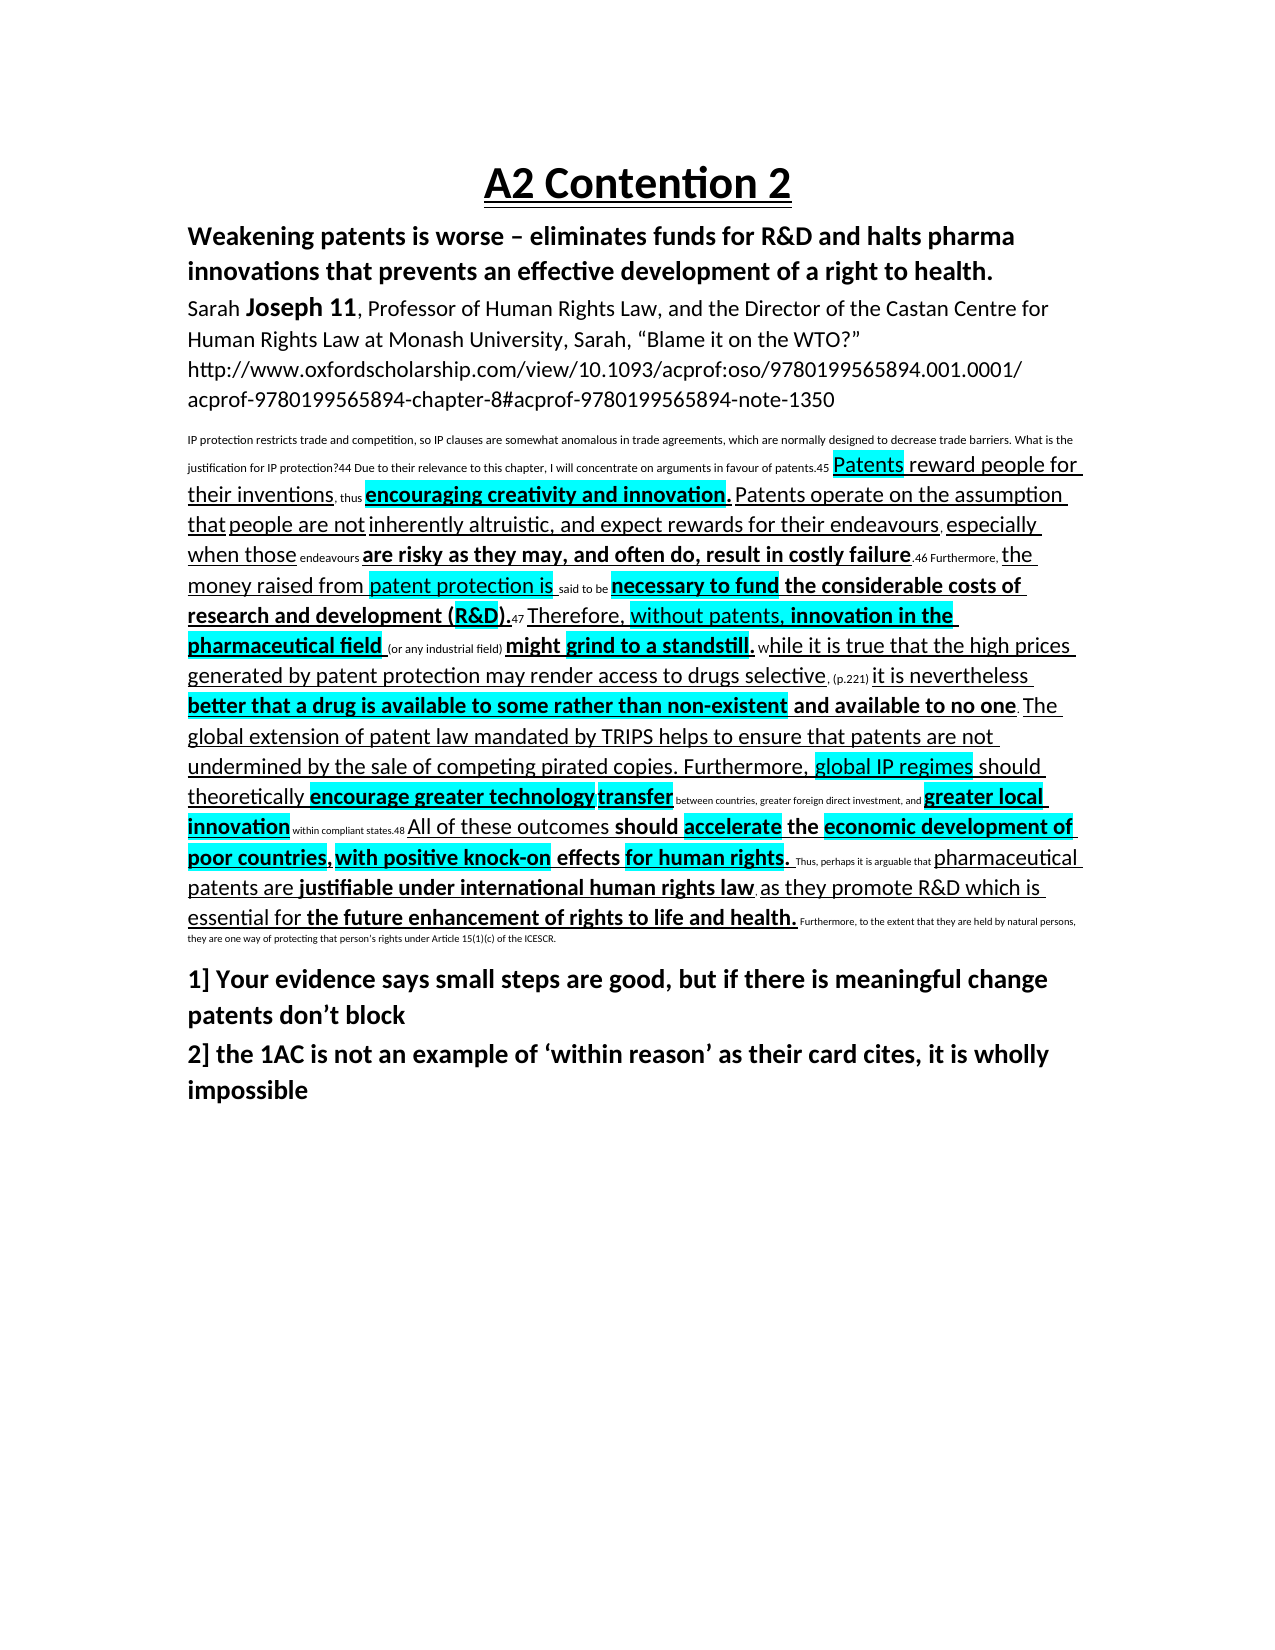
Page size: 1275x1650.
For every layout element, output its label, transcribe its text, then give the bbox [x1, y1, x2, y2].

subtitle A2 Contention 2 [187, 154, 1087, 210]
text IP protection restricts trade and competition, so IP clauses are somewhat anomalous in trade agreements, which are normally designed to decrease trade barriers. What is the justification for IP protection?44 Due to their relevance to this chapter, I will concentrate on arguments in favour of patents.45 Patents reward people for their inventions, thus encouraging creativity and innovation. Patents operate on the assumption that people are not inherently altruistic, and expect rewards for their endeavours, especially when those endeavours are risky as they may, and often do, result in costly failure.46 Furthermore, the money raised from patent protection is said to be necessary to fund the considerable costs of research and development (R&D).47 Therefore, without patents, innovation in the pharmaceutical field (or any industrial field) might grind to a standstill. While it is true that the high prices generated by patent protection may render access to drugs selective, (p.221) it is nevertheless better that a drug is available to some rather than non-existent and available to no one. The global extension of patent law mandated by TRIPS helps to ensure that patents are not undermined by the sale of competing pirated copies. Furthermore, global IP regimes should theoretically encourage greater technology transfer between countries, greater foreign direct investment, and greater local innovation within compliant states.48 All of these outcomes should accelerate the economic development of poor countries, with positive knock-on effects for human rights. Thus, perhaps it is arguable that pharmaceutical patents are justifiable under international human rights law, as they promote R&D which is essential for the future enhancement of rights to life and health. Furthermore, to the extent that they are held by natural persons, they are one way of protecting that person’s rights under Article 15(1)(c) of the ICESCR. [187, 432, 1087, 945]
subtitle 2] the 1AC is not an example of ‘within reason’ as their card cites, it is wholly impossible [187, 1038, 1087, 1106]
subtitle 1] Your evidence says small steps are good, but if there is meaningful change patents don’t block [187, 962, 1087, 1031]
text Sarah Joseph 11, Professor of Human Rights Law, and the Director of the Castan Centre for Human Rights Law at Monash University, Sarah, “Blame it on the WTO?” http://www.oxfordscholarship.com/view/10.1093/acprof:oso/9780199565894.001.0001/acprof-9780199565894-chapter-8#acprof-9780199565894-note-1350 [187, 290, 1087, 413]
subtitle Weakening patents is worse – eliminates funds for R&D and halts pharma innovations that prevents an effective development of a right to health. [187, 219, 1087, 287]
